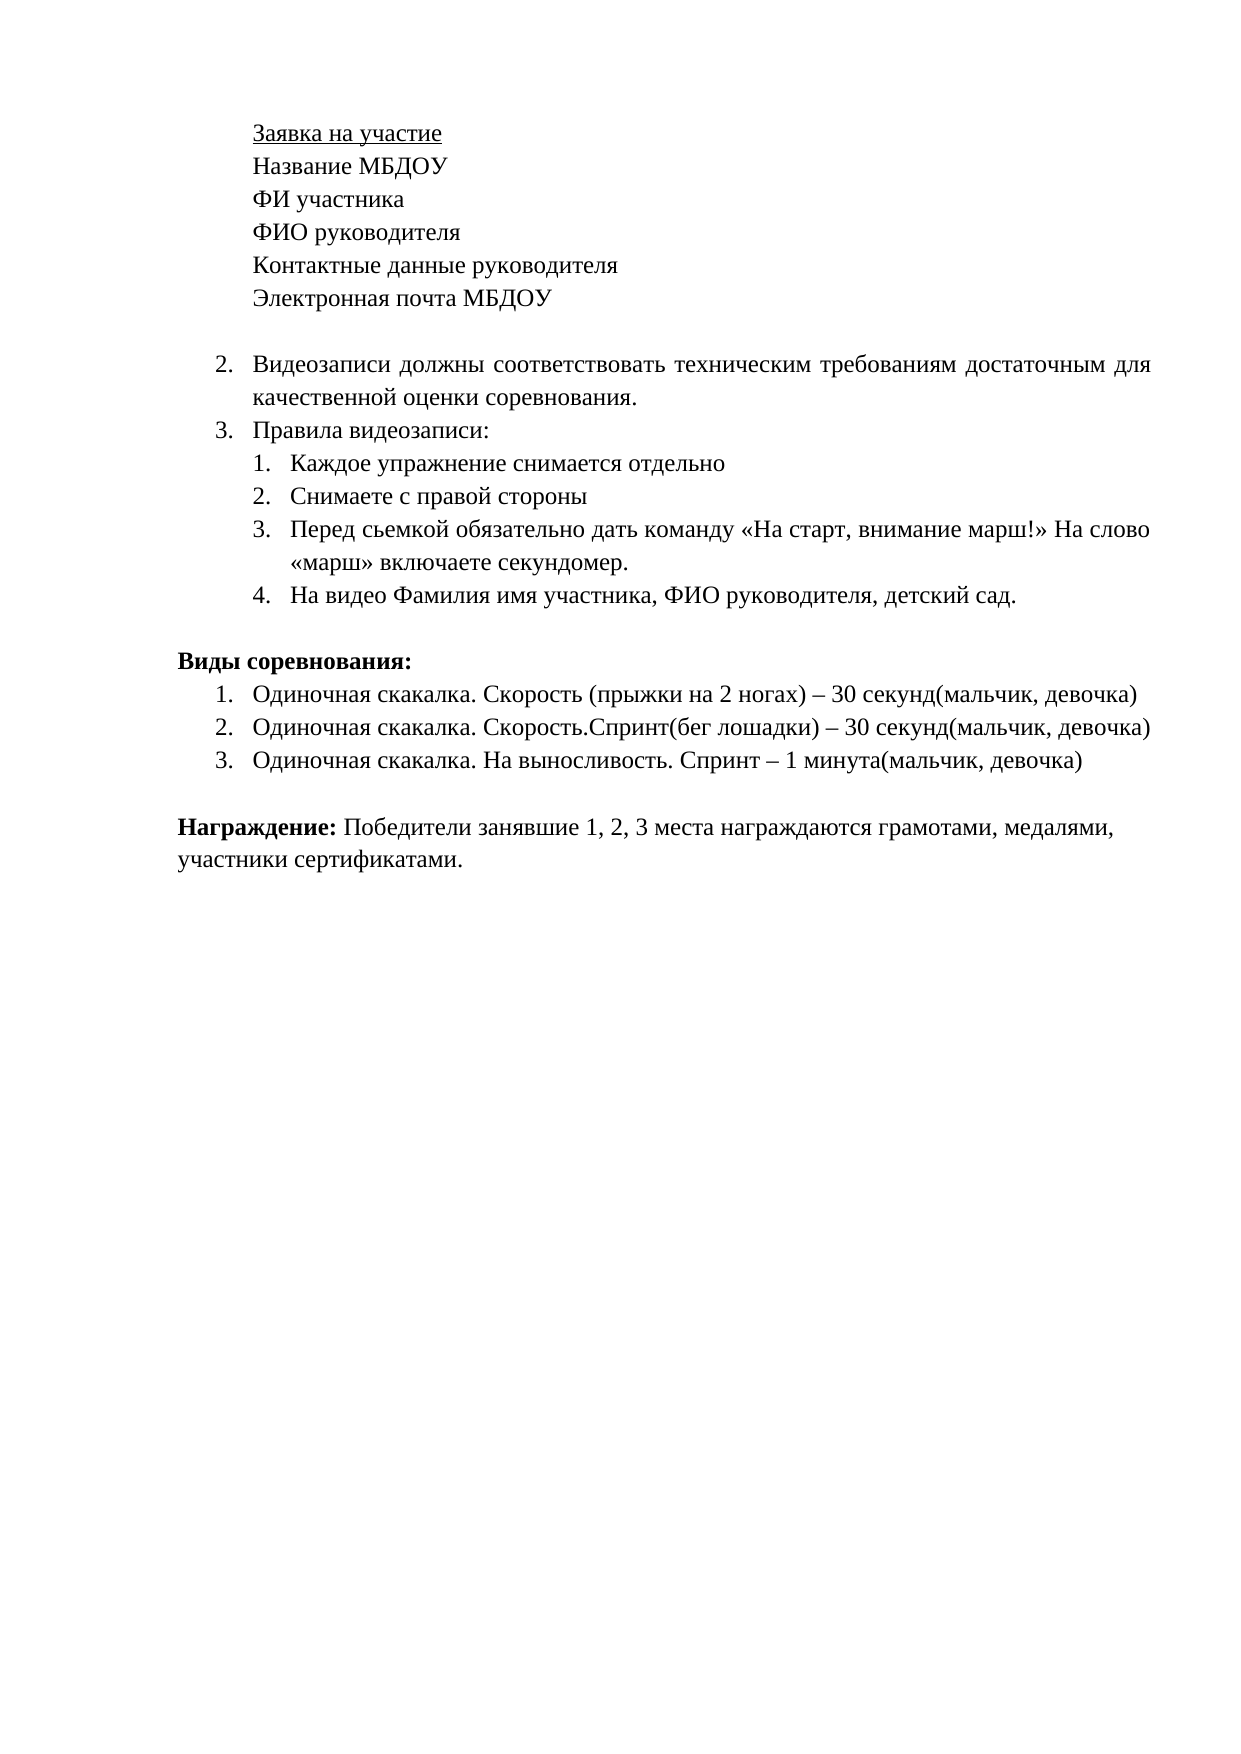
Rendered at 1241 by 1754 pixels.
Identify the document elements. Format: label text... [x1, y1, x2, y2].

list ФИ участника [252, 184, 1152, 213]
list ФИО руководителя [252, 217, 1152, 246]
list На видео Фамилия имя участника, ФИО руководителя, детский сад. [252, 580, 1152, 609]
list Правила видеозаписи: [215, 415, 1152, 444]
list Заявка на участие [252, 118, 1152, 147]
list Каждое упражнение снимается отдельно [252, 448, 1152, 477]
list Одиночная скакалка. Скорость.Спринт(бег лошадки) – 30 секунд(мальчик, девочка) [215, 712, 1152, 741]
list Видеозаписи должны соответствовать техническим требованиям достаточным для качественной оценки соревнования. [215, 349, 1152, 411]
list Электронная почта МБДОУ [252, 283, 1152, 312]
text Награждение: Победители занявшие 1, 2, 3 места награждаются грамотами, медалями, участники сертификатами. [177, 812, 1152, 873]
list Одиночная скакалка. На выносливость. Спринт – 1 минута(мальчик, девочка) [215, 746, 1152, 774]
list Одиночная скакалка. Скорость (прыжки на 2 ногах) – 30 секунд(мальчик, девочка) [215, 679, 1152, 708]
list Перед сьемкой обязательно дать команду «На старт, внимание марш!» На слово «марш» включаете секундомер. [252, 514, 1152, 576]
list Снимаете с правой стороны [252, 481, 1152, 510]
list Название МБДОУ [252, 151, 1152, 180]
text Виды соревнования: [177, 646, 1152, 675]
list Контактные данные руководителя [252, 250, 1152, 279]
